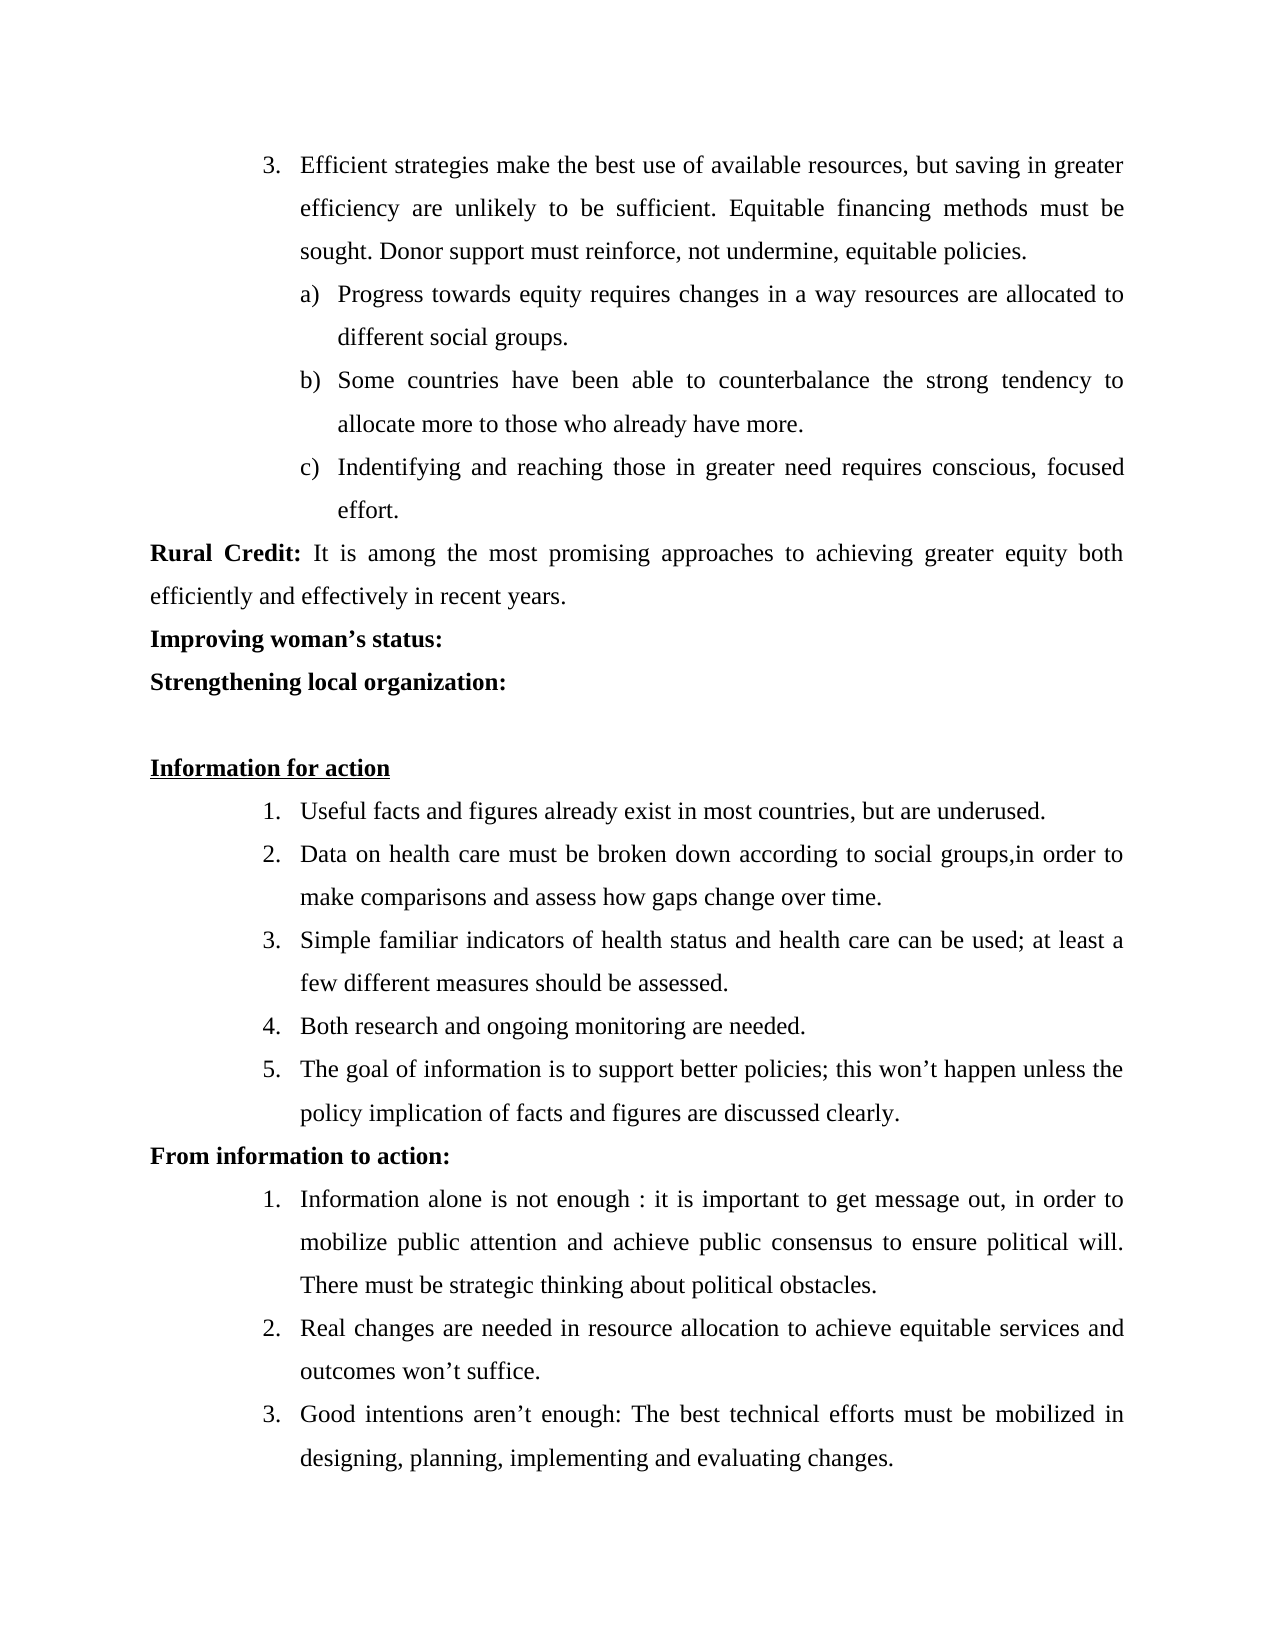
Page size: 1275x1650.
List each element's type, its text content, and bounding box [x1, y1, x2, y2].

list Both research and ongoing monitoring are needed. [262, 1011, 1125, 1040]
list Information alone is not enough : it is important to get message out, in order to mobilize public attention and achieve public consensus to ensure political will. There must be strategic thinking about political obstacles. [262, 1184, 1125, 1299]
list Simple familiar indicators of health status and health care can be used; at least a few different measures should be assessed. [262, 925, 1125, 997]
text Strengthening local organization: [150, 667, 1125, 696]
list Real changes are needed in resource allocation to achieve equitable services and outcomes won’t suffice. [262, 1313, 1125, 1385]
text Improving woman’s status: [150, 624, 1125, 653]
list The goal of information is to support better policies; this won’t happen unless the policy implication of facts and figures are discussed clearly. [262, 1054, 1125, 1126]
text From information to action: [150, 1141, 1125, 1169]
text Rural Credit: It is among the most promising approaches to achieving greater equity both efficiently and effectively in recent years. [150, 538, 1125, 610]
list Indentifying and reaching those in greater need requires conscious, focused effort. [300, 452, 1125, 524]
list Some countries have been able to counterbalance the strong tendency to allocate more to those who already have more. [300, 366, 1125, 437]
list Efficient strategies make the best use of available resources, but saving in greater efficiency are unlikely to be sufficient. Equitable financing methods must be sought. Donor support must reinforce, not undermine, equitable policies. [262, 150, 1125, 265]
text Information for action [150, 753, 1125, 781]
list Progress towards equity requires changes in a way resources are allocated to different social groups. [300, 279, 1125, 351]
list Good intentions aren’t enough: The best technical efforts must be mobilized in designing, planning, implementing and evaluating changes. [262, 1399, 1125, 1471]
list Useful facts and figures already exist in most countries, but are underused. [262, 796, 1125, 824]
list Data on health care must be broken down according to social groups,in order to make comparisons and assess how gaps change over time. [262, 839, 1125, 911]
